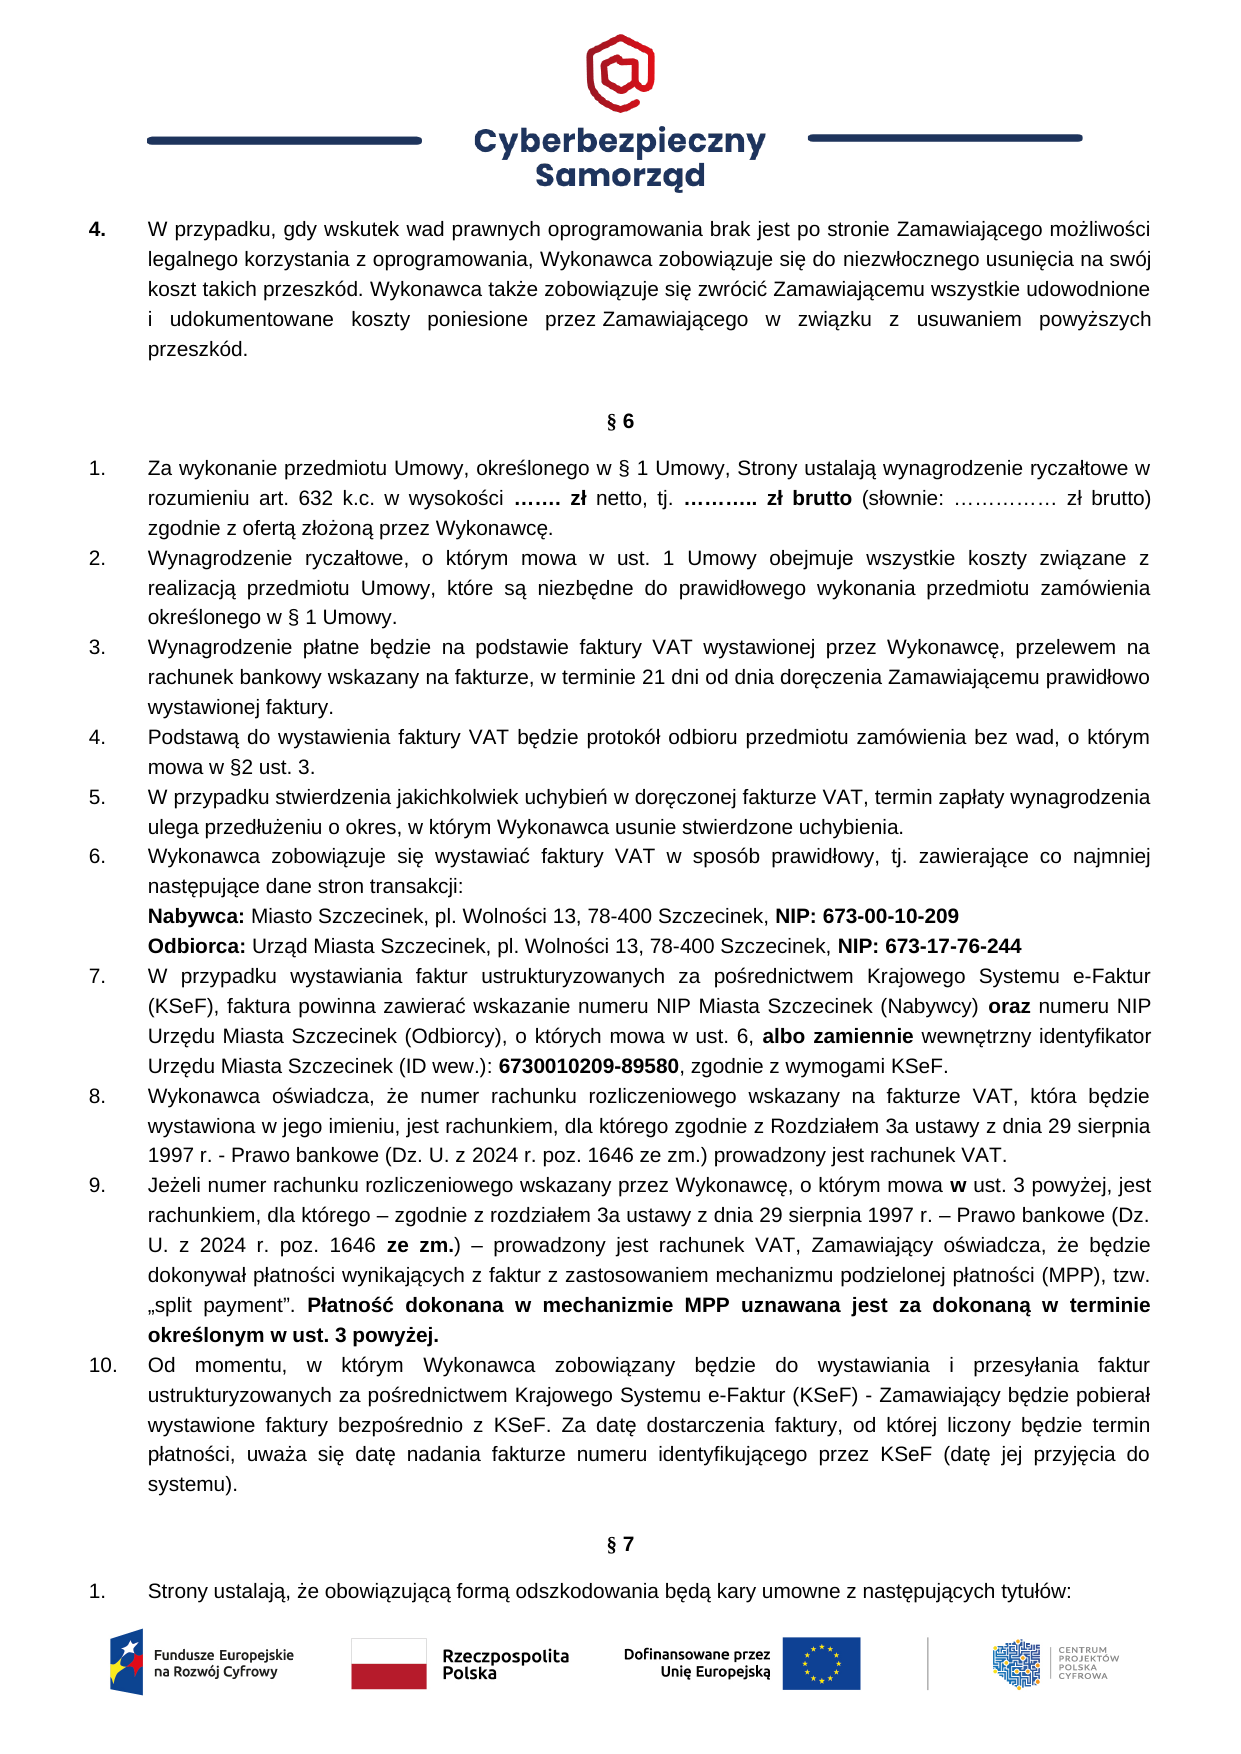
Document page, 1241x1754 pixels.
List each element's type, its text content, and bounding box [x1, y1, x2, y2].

list Jeżeli numer rachunku rozliczeniowego wskazany przez Wykonawcę, o którym mowa w ust. 3 powyżej, jest rachunkiem, dla którego – zgodnie z rozdziałem 3a ustawy z dnia 29 sierpnia 1997 r. – Prawo bankowe (Dz. U. z 2024 r. poz. 1646 ze zm.) – prowadzony jest rachunek VAT, Zamawiający oświadcza, że będzie dokonywał płatności wynikających z faktur z zastosowaniem mechanizmu podzielonej płatności (MPP), tzw. „split payment”. Płatność dokonana w mechanizmie MPP uznawana jest za dokonaną w terminie określonym w ust. 3 powyżej. [89, 1173, 1152, 1347]
text Odbiorca: Urząd Miasta Szczecinek, pl. Wolności 13, 78-400 Szczecinek, NIP: 673-17-76-244 [148, 934, 1152, 958]
picture [147, 136, 422, 145]
list Wykonawca oświadcza, że numer rachunku rozliczeniowego wskazany na fakturze VAT, która będzie wystawiona w jego imieniu, jest rachunkiem, dla którego zgodnie z Rozdziałem 3a ustawy z dnia 29 sierpnia 1997 r. - Prawo bankowe (Dz. U. z 2024 r. poz. 1646 ze zm.) prowadzony jest rachunek VAT. [89, 1083, 1152, 1167]
list Strony ustalają, że obowiązującą formą odszkodowania będą kary umowne z następujących tytułów: [89, 1579, 1152, 1603]
list Wynagrodzenie płatne będzie na podstawie faktury VAT wystawionej przez Wykonawcę, przelewem na rachunek bankowy wskazany na fakturze, w terminie 21 dni od dnia doręczenia Zamawiającemu prawidłowo wystawionej faktury. [89, 635, 1152, 719]
list Wykonawca zobowiązuje się wystawiać faktury VAT w sposób prawidłowy, tj. zawierające co najmniej następujące dane stron transakcji: [89, 844, 1152, 898]
list Za wykonanie przedmiotu Umowy, określonego w § 1 Umowy, Strony ustalają wynagrodzenie ryczałtowe w rozumieniu art. 632 k.c. w wysokości ……. zł netto, tj. ……….. zł brutto (słownie: …………… zł brutto) zgodnie z ofertą złożoną przez Wykonawcę. [89, 456, 1152, 539]
picture [88, 1606, 1152, 1717]
text 6 [89, 409, 1152, 433]
list Od momentu, w którym Wykonawca zobowiązany będzie do wystawiania i przesyłania faktur ustrukturyzowanych za pośrednictwem Krajowego Systemu e-Faktur (KSeF) - Zamawiający będzie pobierał wystawione faktury bezpośrednio z KSeF. Za datę dostarczenia faktury, od której liczony będzie termin płatności, uważa się datę nadania fakturze numeru identyfikującego przez KSeF (datę jej przyjęcia do systemu). [89, 1353, 1152, 1496]
list Podstawą do wystawienia faktury VAT będzie protokół odbioru przedmiotu zamówienia bez wad, o którym mowa w §2 ust. 3. [89, 725, 1152, 779]
text 7 [89, 1532, 1152, 1556]
text Nabywca: Miasto Szczecinek, pl. Wolności 13, 78-400 Szczecinek, NIP: 673-00-10-209 [148, 904, 1152, 928]
list W przypadku, gdy wskutek wad prawnych oprogramowania brak jest po stronie Zamawiającego możliwości legalnego korzystania z oprogramowania, Wykonawca zobowiązuje się do niezwłocznego usunięcia na swój koszt takich przeszkód. Wykonawca także zobowiązuje się zwrócić Zamawiającemu wszystkie udowodnione i udokumentowane koszty poniesione przez Zamawiającego w związku z usuwaniem powyższych przeszkód. [89, 217, 1152, 361]
list Wynagrodzenie ryczałtowe, o którym mowa w ust. 1 Umowy obejmuje wszystkie koszty związane z realizacją przedmiotu Umowy, które są niezbędne do prawidłowego wykonania przedmiotu zamówienia określonego w § 1 Umowy. [89, 545, 1152, 629]
list W przypadku wystawiania faktur ustrukturyzowanych za pośrednictwem Krajowego Systemu e-Faktur (KSeF), faktura powinna zawierać wskazanie numeru NIP Miasta Szczecinek (Nabywcy) oraz numeru NIP Urzędu Miasta Szczecinek (Odbiorcy), o których mowa w ust. 6, albo zamiennie wewnętrzny identyfikator Urzędu Miasta Szczecinek (ID wew.): 6730010209-89580, zgodnie z wymogami KSeF. [89, 964, 1152, 1078]
picture [474, 34, 766, 193]
list W przypadku stwierdzenia jakichkolwiek uchybień w doręczonej fakturze VAT, termin zapłaty wynagrodzenia ulega przedłużeniu o okres, w którym Wykonawca usunie stwierdzone uchybienia. [89, 784, 1152, 838]
picture [807, 134, 1083, 142]
